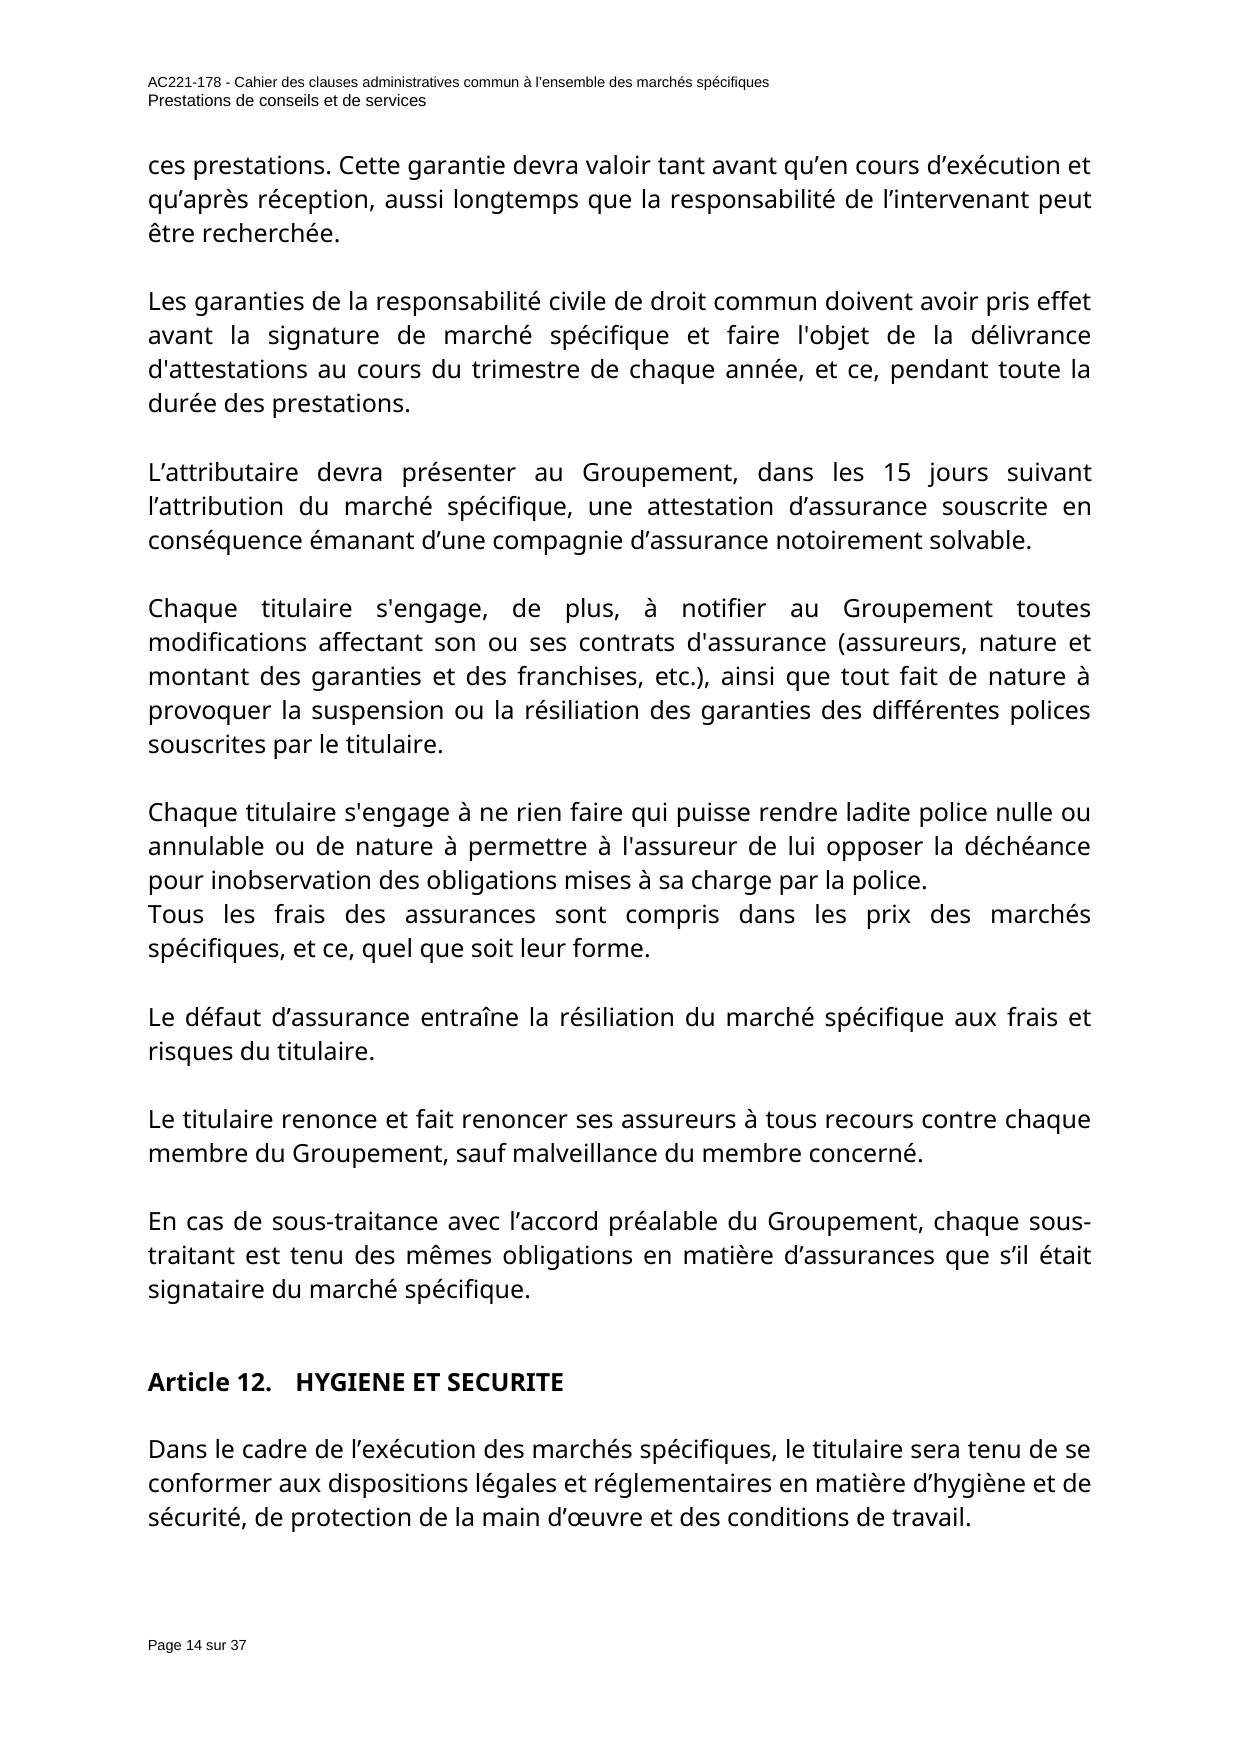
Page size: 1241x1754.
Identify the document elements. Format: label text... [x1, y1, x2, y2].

text Le titulaire renonce et fait renoncer ses assureurs à tous recours contre chaque membre du Groupement, sauf malveillance du membre concerné. [148, 1101, 1093, 1169]
text Tous les frais des assurances sont compris dans les prix des marchés spécifiques, et ce, quel que soit leur forme. [148, 897, 1093, 965]
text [148, 148, 1093, 250]
text Le défaut d’assurance entraîne la résiliation du marché spécifique aux frais et risques du titulaire. [148, 999, 1093, 1067]
text L’attributaire devra présenter au Groupement, dans les 15 jours suivant l’attribution du marché spécifique, une attestation d’assurance souscrite en conséquence émanant d’une compagnie d’assurance notoirement solvable. [148, 454, 1093, 556]
subtitle HYGIENE ET SECURITE [148, 1365, 1093, 1399]
text Les garanties de la responsabilité civile de droit commun doivent avoir pris effet avant la signature de marché spécifique et faire l'objet de la délivrance d'attestations au cours du trimestre de chaque année, et ce, pendant toute la durée des prestations. [148, 284, 1093, 420]
text Chaque titulaire s'engage à ne rien faire qui puisse rendre ladite police nulle ou annulable ou de nature à permettre à l'assureur de lui opposer la déchéance pour inobservation des obligations mises à sa charge par la police. [148, 795, 1093, 897]
text En cas de sous-traitance avec l’accord préalable du Groupement, chaque sous-traitant est tenu des mêmes obligations en matière d’assurances que s’il était signataire du marché spécifique. [148, 1203, 1093, 1306]
text Chaque titulaire s'engage, de plus, à notifier au Groupement toutes modifications affectant son ou ses contrats d'assurance (assureurs, nature et montant des garanties et des franchises, etc.), ainsi que tout fait de nature à provoquer la suspension ou la résiliation des garanties des différentes polices souscrites par le titulaire. [148, 590, 1093, 761]
text Dans le cadre de l’exécution des marchés spécifiques, le titulaire sera tenu de se conformer aux dispositions légales et réglementaires en matière d’hygiène et de sécurité, de protection de la main d’œuvre et des conditions de travail. [148, 1431, 1093, 1534]
